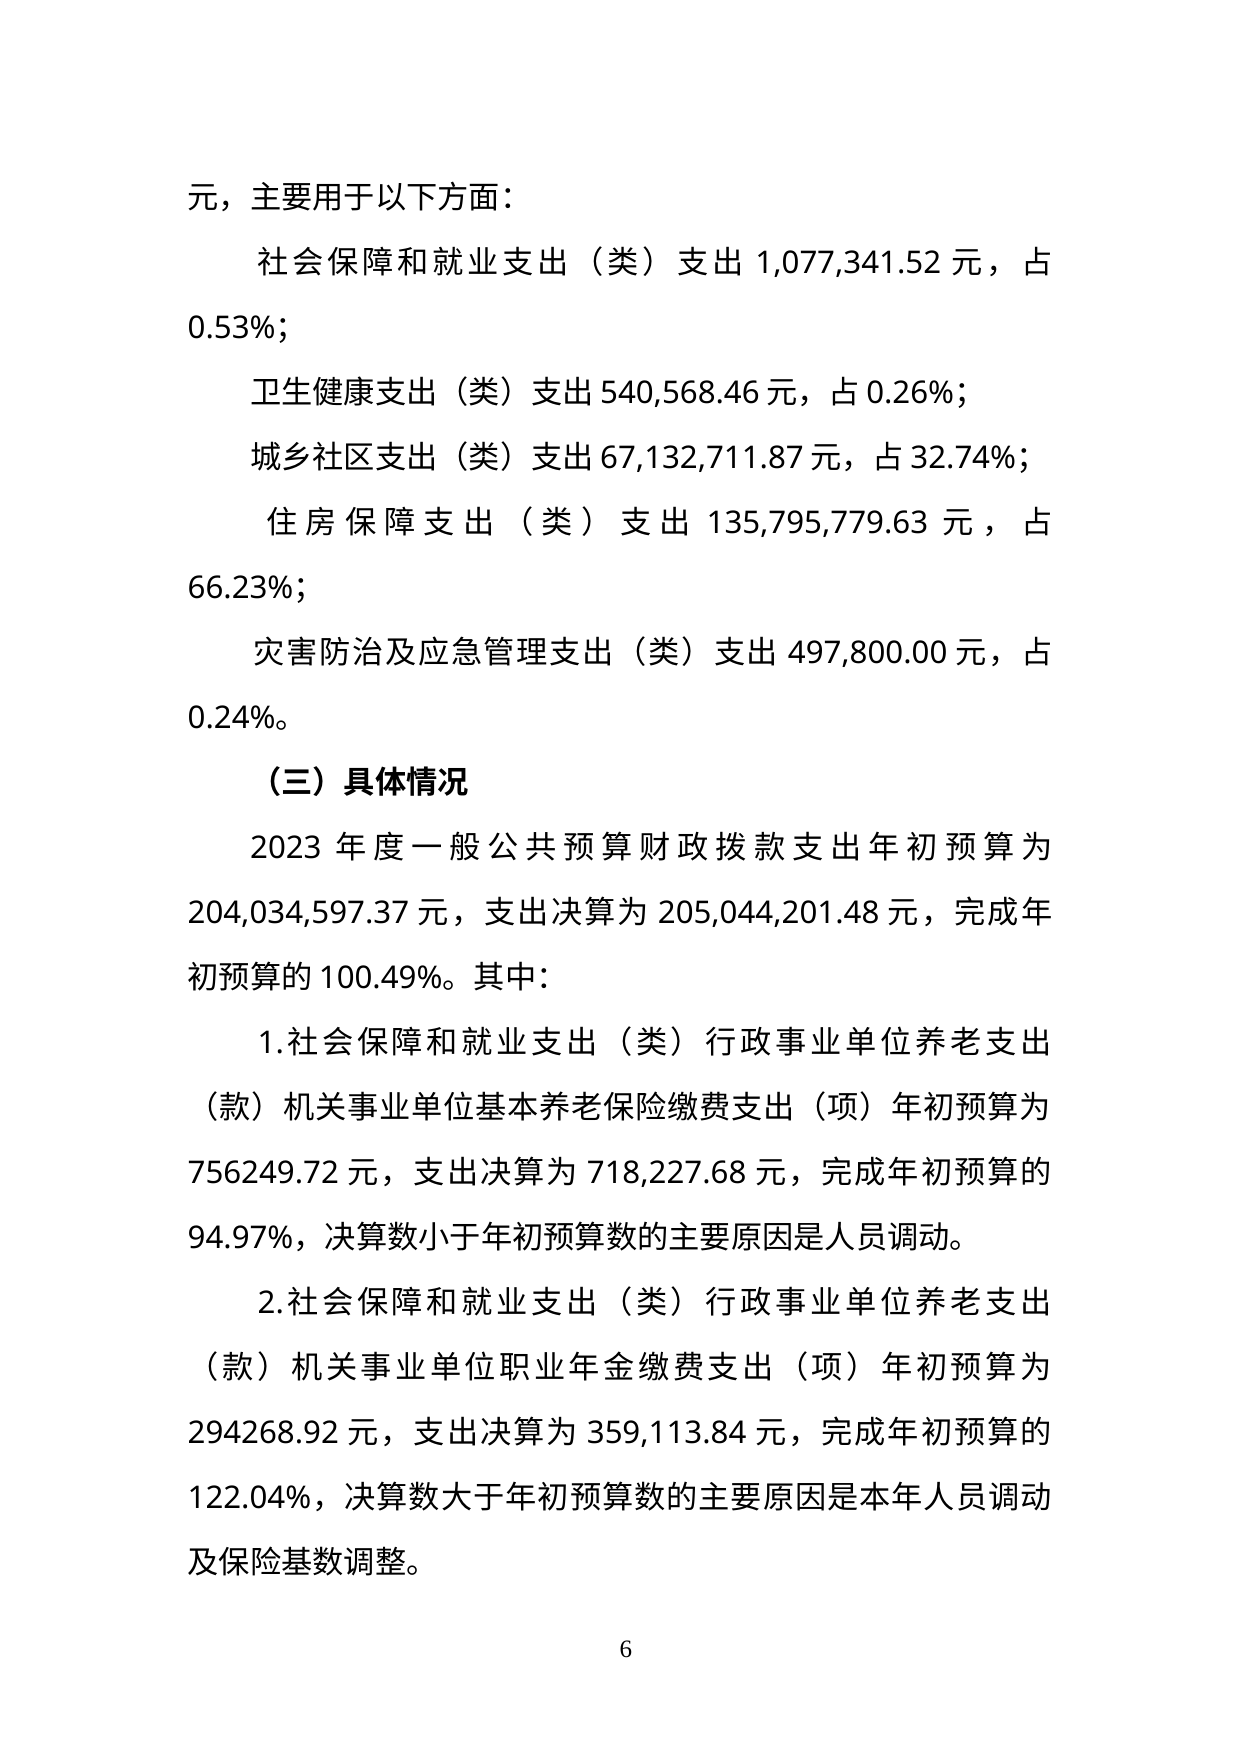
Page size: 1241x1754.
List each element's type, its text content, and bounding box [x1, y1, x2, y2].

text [187, 162, 1053, 747]
list 具体情况 [187, 747, 1053, 812]
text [187, 812, 1053, 1592]
